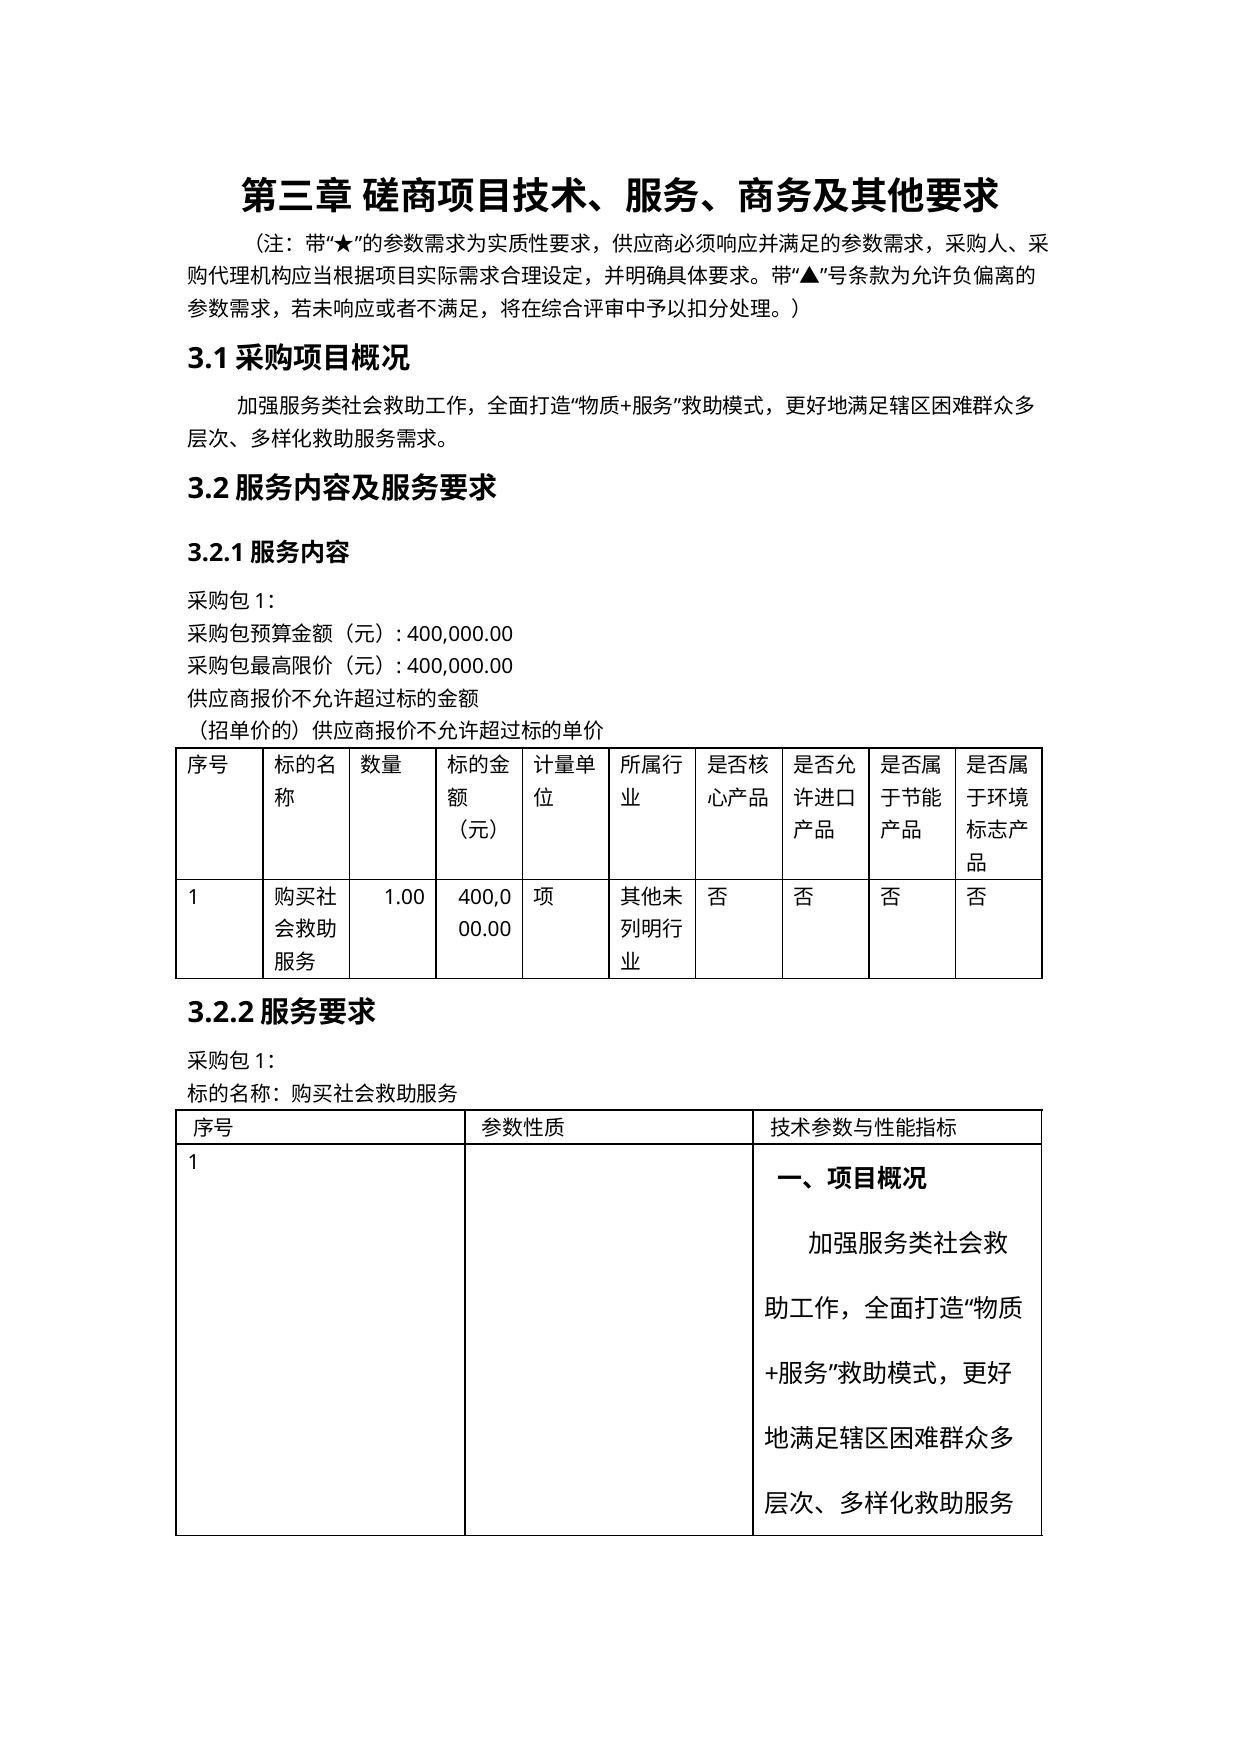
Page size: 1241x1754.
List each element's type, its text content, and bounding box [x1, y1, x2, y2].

table_header 标的名称 [264, 749, 349, 878]
table_header 是否允许进口产品 [783, 749, 868, 878]
table_cell 400,000.00 [437, 880, 522, 978]
text 3.2.1服务内容 [187, 519, 1053, 584]
text 供应商报价不允许超过标的金额 [187, 682, 1053, 714]
table_header 参数性质 [466, 1111, 752, 1143]
table_cell 否 [870, 880, 955, 978]
text 采购包1： [187, 1044, 1053, 1077]
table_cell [754, 1145, 1041, 1535]
text 标的名称：购买社会救助服务 [187, 1077, 1053, 1109]
table_cell 否 [783, 880, 868, 978]
table_header 计量单位 [523, 749, 608, 878]
text 采购包1： [187, 584, 1053, 617]
text 3.1采购项目概况 [187, 324, 1053, 389]
table_cell 1 [177, 880, 262, 978]
table_header 技术参数与性能指标 [754, 1111, 1041, 1143]
text （注：带“★”的参数需求为实质性要求，供应商必须响应并满足的参数需求，采购人、采购代理机构应当根据项目实际需求合理设定，并明确具体要求。带“▲”号条款为允许负偏离的参数需求，若未响应或者不满足，将在综合评审中予以扣分处理。） [187, 227, 1053, 324]
table_cell [466, 1145, 752, 1535]
text 第三章 磋商项目技术、服务、商务及其他要求 [187, 162, 1053, 227]
text 加强服务类社会救助工作，全面打造“物质+服务”救助模式，更好地满足辖区困难群众多层次、多样化救助服务需求。 [187, 389, 1053, 454]
table_cell 1.00 [350, 880, 435, 978]
text （招单价的）供应商报价不允许超过标的单价 [187, 714, 1053, 747]
table_cell 1 [177, 1145, 464, 1535]
table_cell 其他未列明行业 [610, 880, 695, 978]
text 采购包最高限价（元）: 400,000.00 [187, 649, 1053, 682]
table_cell 否 [956, 880, 1041, 978]
text 采购包预算金额（元）: 400,000.00 [187, 617, 1053, 649]
table_header 是否属于节能产品 [870, 749, 955, 878]
table_cell 否 [696, 880, 782, 978]
table_header 序号 [177, 749, 262, 878]
table_header 是否属于环境标志产品 [956, 749, 1041, 878]
table_cell 项 [523, 880, 608, 978]
table_header 是否核心产品 [696, 749, 782, 878]
text 3.2服务内容及服务要求 [187, 454, 1053, 519]
table_header 所属行业 [610, 749, 695, 878]
table_header 标的金额 （元） [437, 749, 522, 878]
table_cell 购买社会救助服务 [264, 880, 349, 978]
table_header 数量 [350, 749, 435, 878]
table_header 序号 [177, 1111, 464, 1143]
text 3.2.2服务要求 [187, 979, 1053, 1044]
